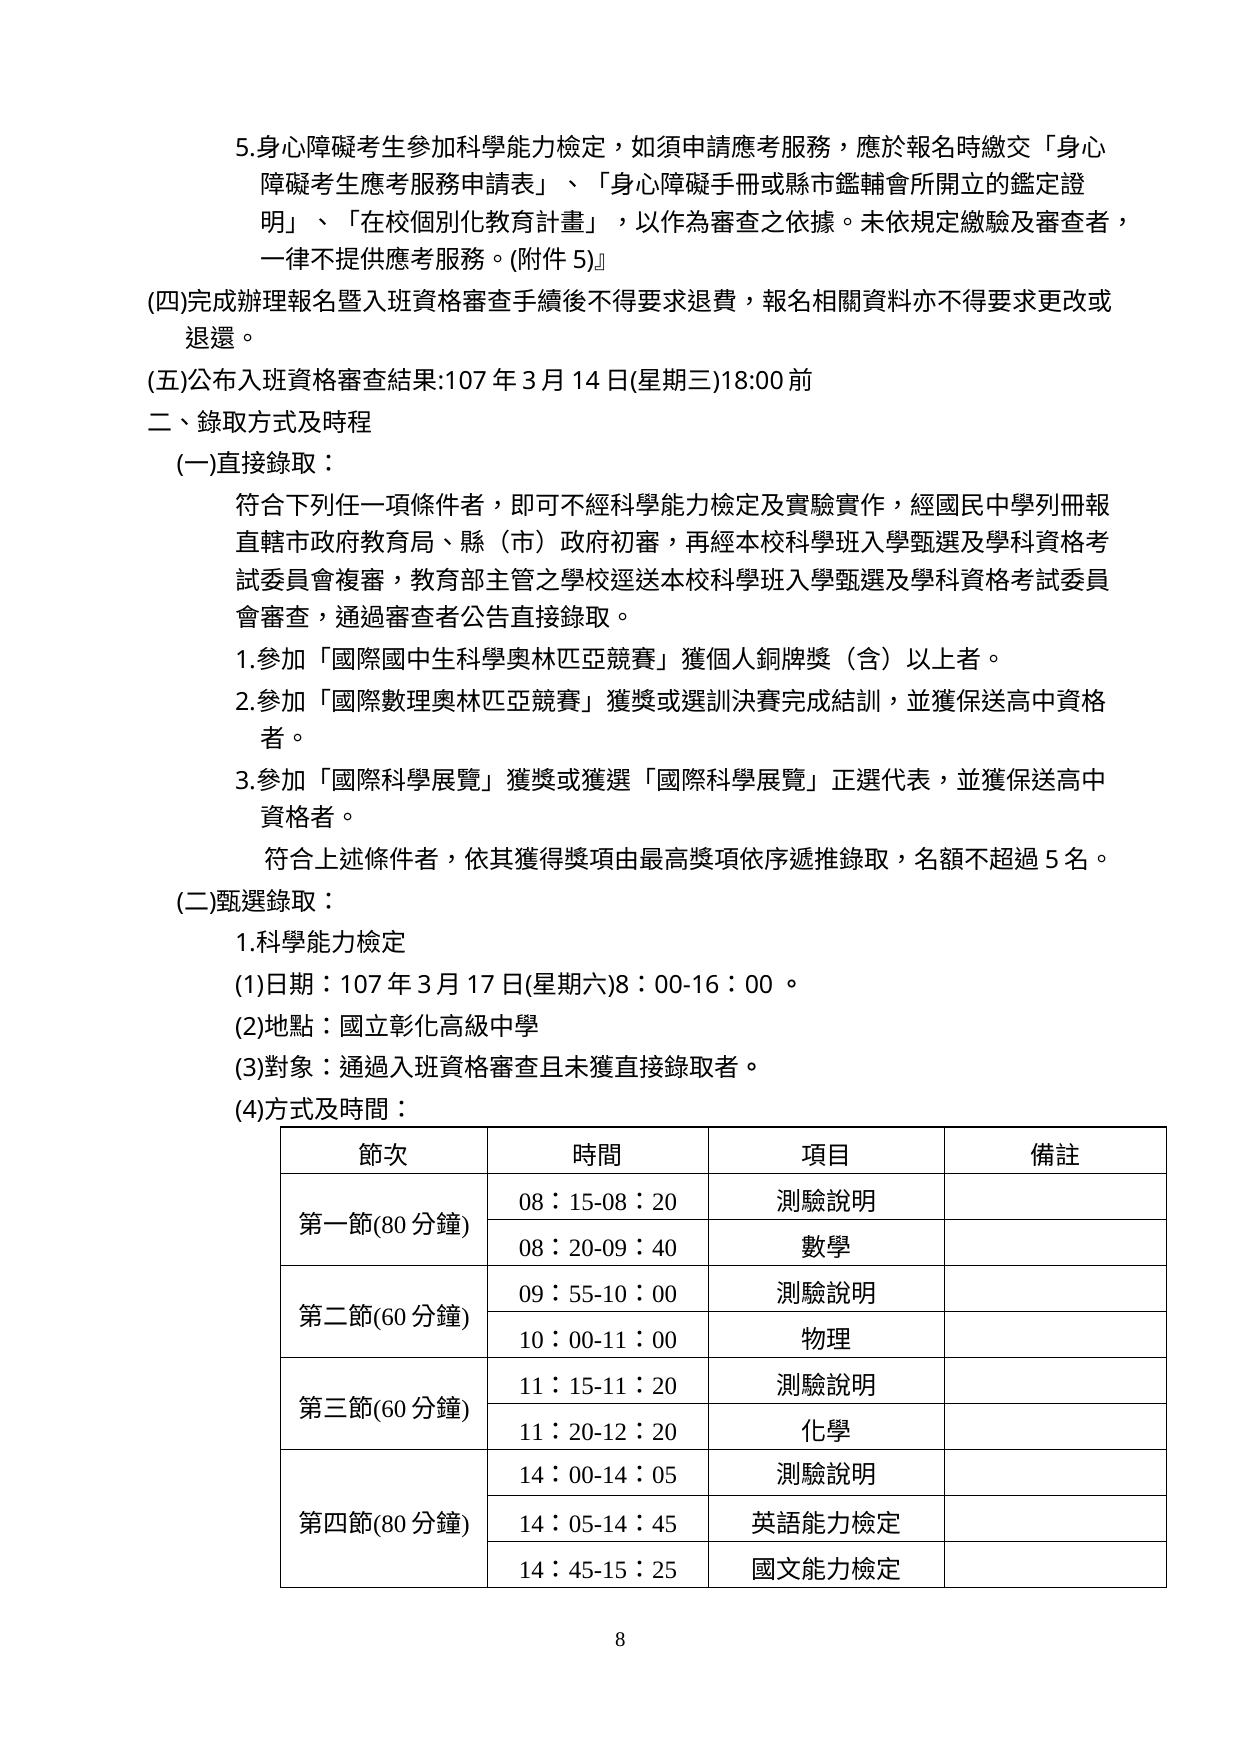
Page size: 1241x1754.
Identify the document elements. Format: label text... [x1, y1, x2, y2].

table_cell 第二節(60分鐘) [281, 1266, 487, 1357]
table_cell 測驗說明 [709, 1450, 944, 1495]
table_header 時間 [488, 1128, 708, 1172]
text (1)日期：107年3月17日(星期六)8：00-16：00 。 [235, 964, 1122, 1001]
table_cell [945, 1496, 1166, 1541]
table_header 備註 [945, 1128, 1166, 1172]
text 符合上述條件者，依其獲得獎項由最高獎項依序遞推錄取，名額不超過 5名。 [264, 839, 1122, 876]
text 5.身心障礙考生參加科學能力檢定，如須申請應考服務，應於報名時繳交「身心障礙考生應考服務申請表」、「身心障礙手冊或縣市鑑輔會所開立的鑑定證明」、「在校個別化教育計畫」，以作為審查之依據。未依規定繳驗及審查者，一律不提供應考服務。(附件5)』 [235, 126, 1122, 276]
table_cell 第四節(80分鐘) [281, 1450, 487, 1587]
table_cell 測驗說明 [709, 1266, 944, 1311]
table_cell 物理 [709, 1312, 944, 1357]
table_header 節次 [281, 1128, 487, 1172]
text (一)直接錄取： [176, 443, 1122, 481]
text 1.參加「國際國中生科學奧林匹亞競賽」獲個人銅牌獎（含）以上者。 [235, 639, 1122, 676]
table_cell [945, 1174, 1166, 1218]
table_cell 11：15-11：20 [488, 1358, 708, 1403]
table_cell 化學 [709, 1404, 944, 1449]
table_cell 08：15-08：20 [488, 1174, 708, 1218]
text 二、錄取方式及時程 [147, 401, 1122, 439]
text 符合下列任一項條件者，即可不經科學能力檢定及實驗實作，經國民中學列冊報直轄市政府教育局、縣（市）政府初審，再經本校科學班入學甄選及學科資格考試委員會複審，教育部主管之學校逕送本校科學班入學甄選及學科資格考試委員會審查，通過審查者公告直接錄取。 [235, 485, 1122, 635]
table_cell 測驗說明 [709, 1358, 944, 1403]
text (五)公布入班資格審查結果:107年3月14日(星期三)18:00前 [147, 360, 1122, 397]
text (2)地點：國立彰化高級中學 [235, 1006, 1122, 1043]
table_cell [945, 1312, 1166, 1357]
table_cell 數學 [709, 1220, 944, 1264]
table_header 項目 [709, 1128, 944, 1172]
table_cell 14：05-14：45 [488, 1496, 708, 1541]
text (4)方式及時間： [235, 1089, 1122, 1126]
table_cell 第一節(80分鐘) [281, 1174, 487, 1264]
table_cell [945, 1542, 1166, 1587]
table_cell [945, 1220, 1166, 1264]
table_cell 14：00-14：05 [488, 1450, 708, 1495]
table_cell 08：20-09：40 [488, 1220, 708, 1264]
table_cell [945, 1266, 1166, 1311]
table_cell 國文能力檢定 [709, 1542, 944, 1587]
text 3.參加「國際科學展覽」獲獎或獲選「國際科學展覽」正選代表，並獲保送高中資格者。 [235, 760, 1122, 835]
table_cell 第三節(60分鐘) [281, 1358, 487, 1449]
table_cell [945, 1450, 1166, 1495]
table_cell 09：55-10：00 [488, 1266, 708, 1311]
text (3)對象：通過入班資格審查且未獲直接錄取者。 [235, 1047, 1122, 1085]
table_cell [945, 1404, 1166, 1449]
text 1.科學能力檢定 [235, 922, 1122, 960]
table_cell 11：20-12：20 [488, 1404, 708, 1449]
table_cell 10：00-11：00 [488, 1312, 708, 1357]
text (四)完成辦理報名暨入班資格審查手續後不得要求退費，報名相關資料亦不得要求更改或退還。 [147, 281, 1122, 356]
text (二)甄選錄取： [176, 881, 1122, 918]
text 2.參加「國際數理奧林匹亞競賽」獲獎或選訓決賽完成結訓，並獲保送高中資格者。 [235, 681, 1122, 756]
table_cell 測驗說明 [709, 1174, 944, 1218]
table_cell 14：45-15：25 [488, 1542, 708, 1587]
table_cell [945, 1358, 1166, 1403]
table_cell 英語能力檢定 [709, 1496, 944, 1541]
